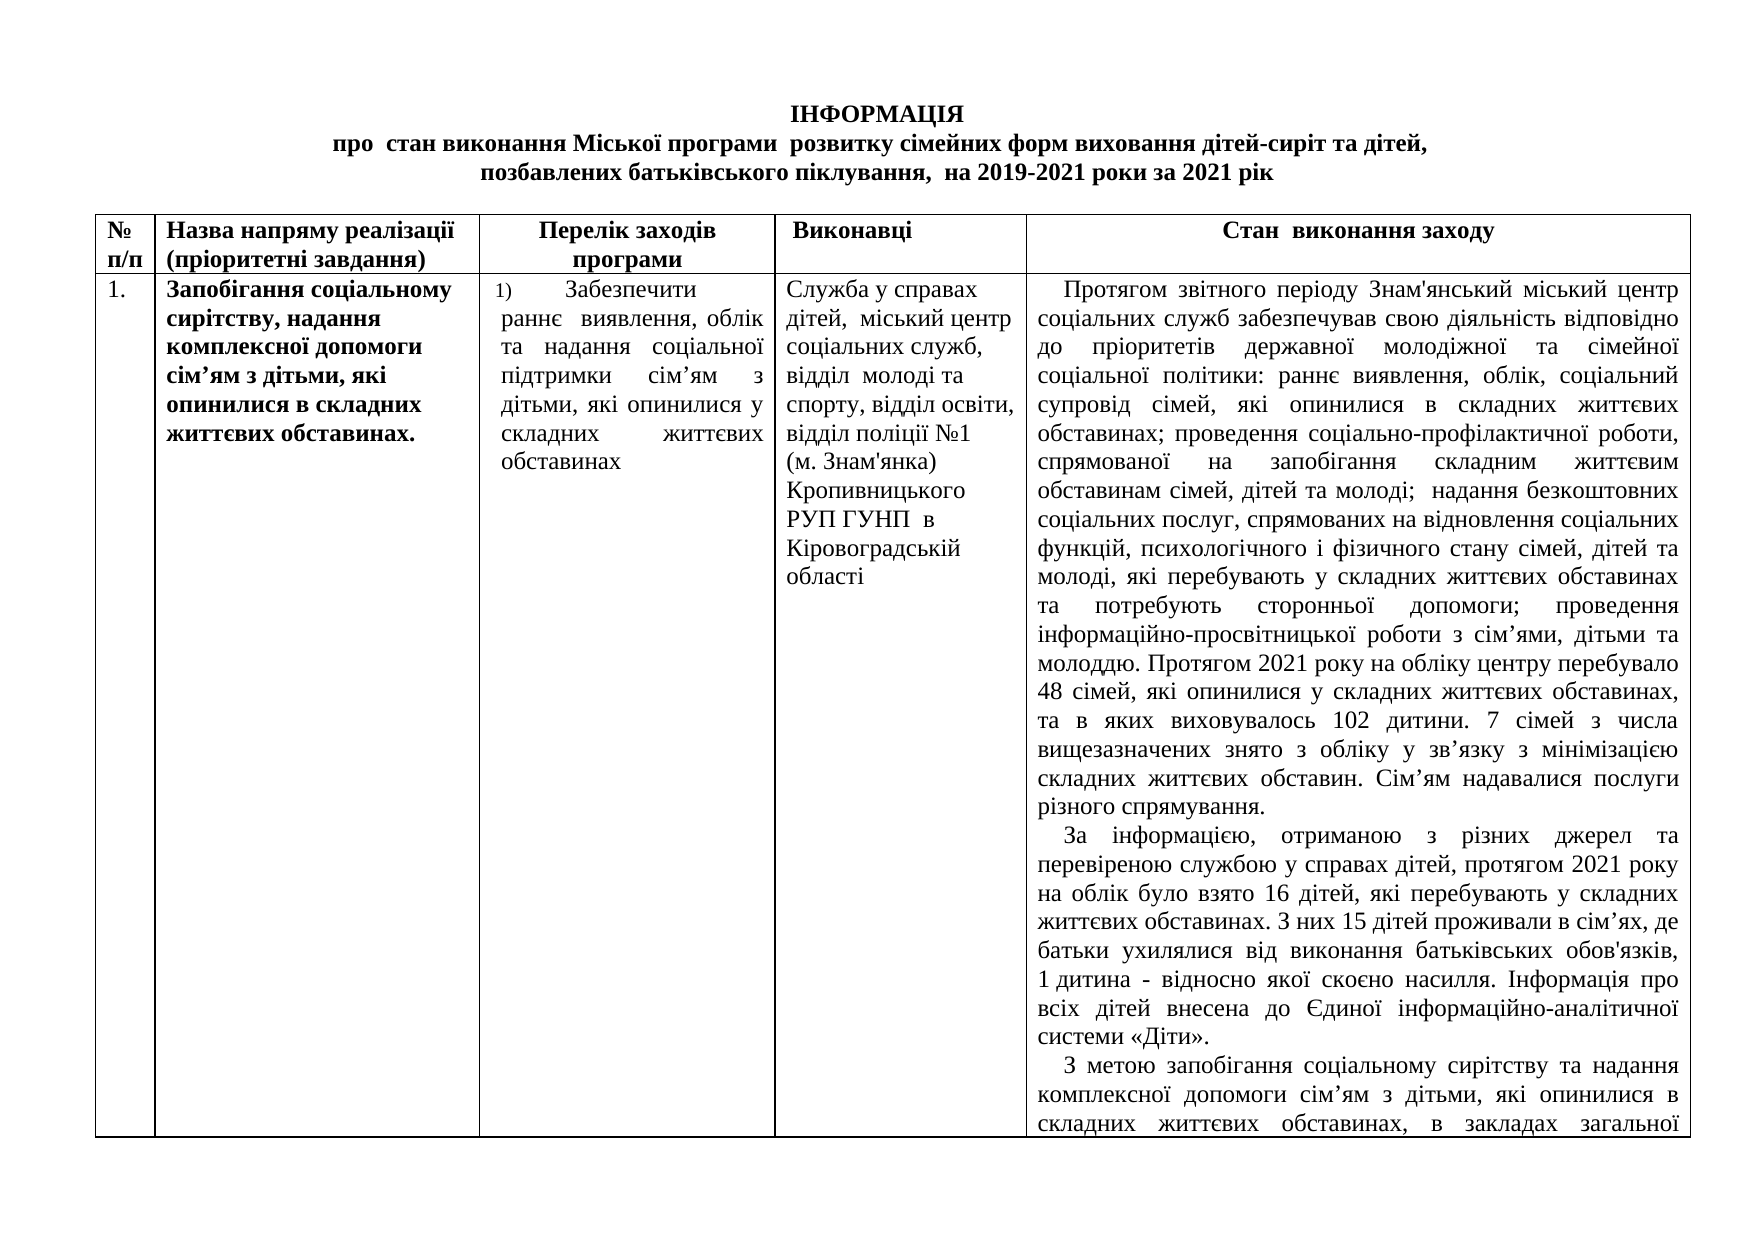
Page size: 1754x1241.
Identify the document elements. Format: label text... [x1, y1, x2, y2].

text про стан виконання Міської програми розвитку сімейних форм виховання дітей-сиріт та дітей, [118, 128, 1636, 157]
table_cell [776, 274, 1026, 1136]
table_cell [1027, 274, 1690, 1136]
table_header Виконавці [776, 215, 1026, 273]
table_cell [156, 274, 479, 1136]
table_header Стан виконання заходу [1027, 215, 1690, 273]
table_header Назва напряму реалізації (пріоритетні завдання) [156, 215, 479, 273]
text ІНФОРМАЦІЯ [118, 99, 1636, 128]
table_cell 1. [96, 274, 154, 1136]
text позбавлених батьківського піклування, на 2019-2021 роки за 2021 рік [118, 157, 1636, 186]
table_header № п/п [96, 215, 154, 273]
table_header Перелік заходів програми [480, 215, 774, 273]
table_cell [480, 274, 774, 1136]
